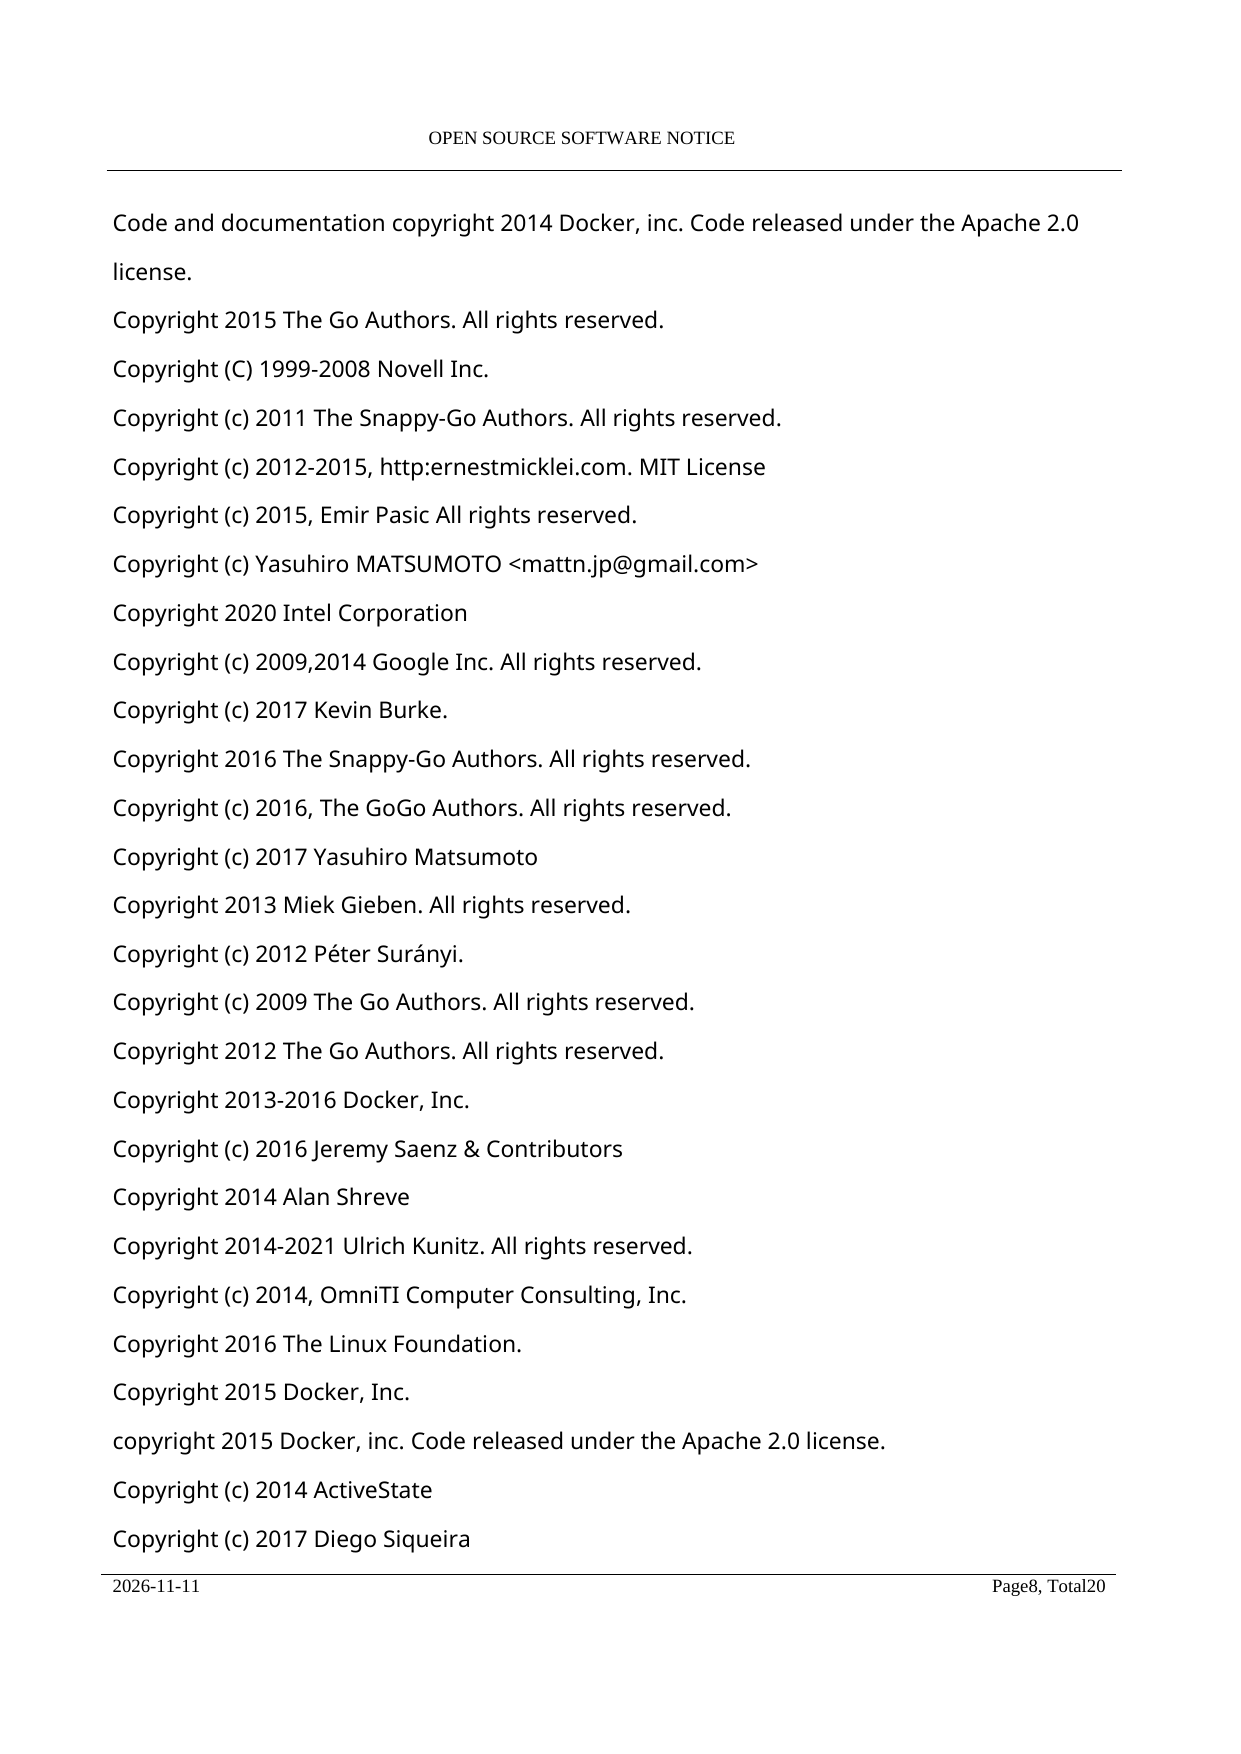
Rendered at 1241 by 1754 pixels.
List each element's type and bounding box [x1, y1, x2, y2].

text [112, 206, 1128, 970]
text [112, 986, 1128, 1554]
